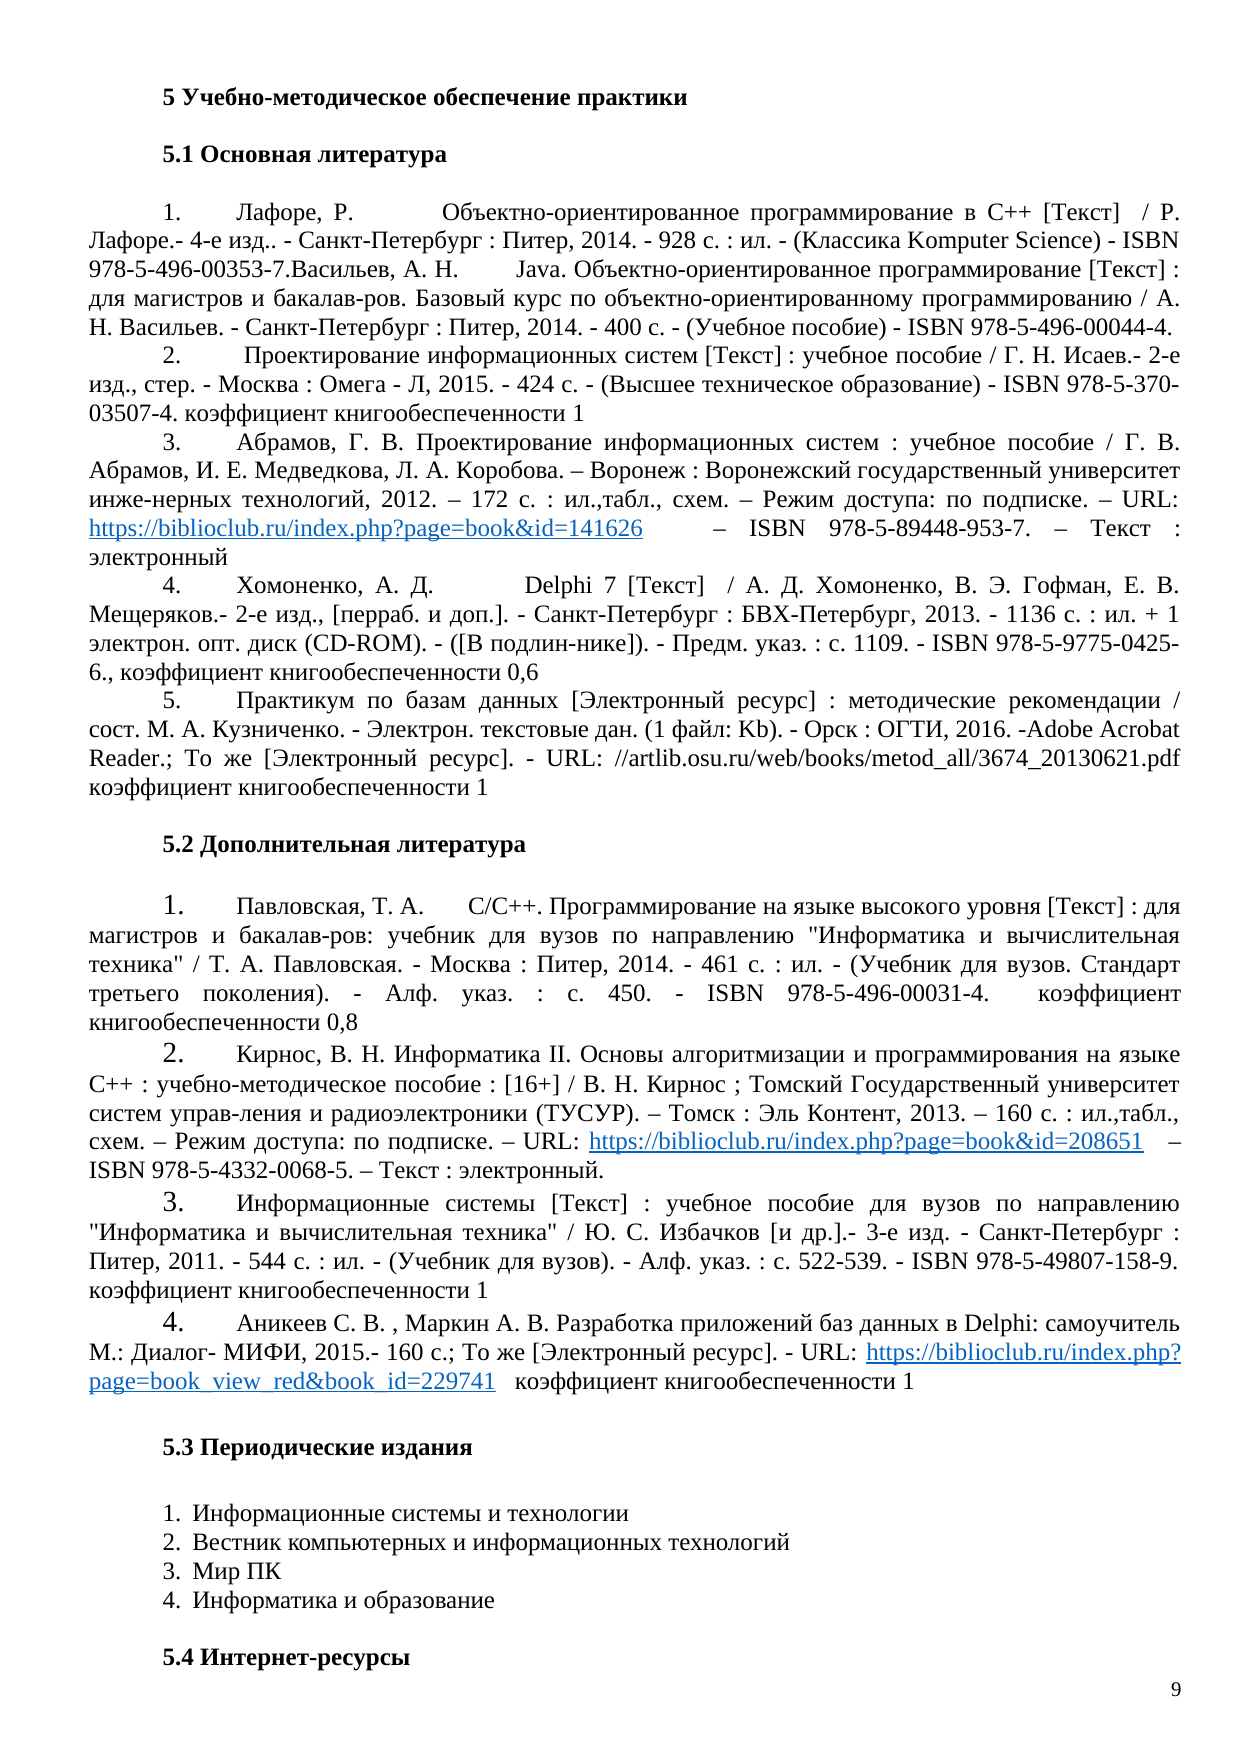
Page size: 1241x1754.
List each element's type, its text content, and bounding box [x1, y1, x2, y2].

text 5.2 Дополнительная литература [88, 829, 1181, 858]
list Информатика и образование [88, 1585, 1181, 1613]
text 5.4 Интернет-ресурсы [88, 1642, 1181, 1671]
list Кирнос, В. Н. Информатика II. Основы алгоритмизации и программирования на языке C++ : учебно-методическое пособие : [16+] / В. Н. Кирнос ; Томский Государственный университет систем управ-ления и радиоэлектроники (ТУСУР). – Томск : Эль Контент, 2013. – 160 с. : ил.,табл., схем. – Режим доступа: по подписке. – URL: https://biblioclub.ru/index.php?page=book&id=208651 – ISBN 978-5-4332-0068-5. – Текст : электронный. [88, 1035, 1181, 1184]
list Аникеев С. В. , Маркин А. В. Разработка приложений баз данных в Delphi: самоучитель М.: Диалог- МИФИ, 2015.- 160 с.; То же [Электронный ресурс]. - URL: https://biblioclub.ru/index.php?page=book_view_red&book_id=229741 коэффициент книгообеспеченности 1 [88, 1304, 1181, 1395]
list Практикум по базам данных [Электронный ресурс] : методические рекомендации / сост. М. А. Кузниченко. - Электрон. текстовые дан. (1 файл: Kb). - Орск : ОГТИ, 2016. -Adobe Acrobat Reader.; То же [Электронный ресурс]. - URL: //artlib.osu.ru/web/books/metod_all/3674_20130621.pdf коэффициент книгообеспеченности 1 [88, 686, 1181, 801]
list Информационные системы [Текст] : учебное пособие для вузов по направлению "Информатика и вычислительная техника" / Ю. С. Избачков [и др.].- 3-е изд. - Санкт-Петербург : Питер, 2011. - 544 с. : ил. - (Учебник для вузов). - Алф. указ. : с. 522-539. - ISBN 978-5-49807-158-9. коэффициент книгообеспеченности 1 [88, 1184, 1181, 1304]
list Вестник компьютерных и информационных технологий [88, 1527, 1181, 1556]
text 5.3 Периодические издания [88, 1432, 1181, 1461]
list Абрамов, Г. В. Проектирование информационных систем : учебное пособие / Г. В. Абрамов, И. Е. Медведкова, Л. А. Коробова. – Воронеж : Воронежский государственный университет инже-нерных технологий, 2012. – 172 с. : ил.,табл., схем. – Режим доступа: по подписке. – URL: https://biblioclub.ru/index.php?page=book&id=141626 – ISBN 978-5-89448-953-7. – Текст : электронный [88, 427, 1181, 571]
text 5 Учебно-методическое обеспечение практики [88, 82, 1181, 111]
list Информационные системы и технологии [88, 1498, 1181, 1527]
list Лафоре, Р. Объектно-ориентированное программирование в С++ [Текст] / Р. Лафоре.- 4-е изд.. - Санкт-Петербург : Питер, 2014. - 928 с. : ил. - (Классика Komputer Science) - ISBN 978-5-496-00353-7.Васильев, А. Н. Java. Объектно-ориентированное программирование [Текст] : для магистров и бакалав-ров. Базовый курс по объектно-ориентированному программированию / А. Н. Васильев. - Санкт-Петербург : Питер, 2014. - 400 с. - (Учебное пособие) - ISBN 978-5-496-00044-4. [88, 197, 1181, 341]
text 5.1 Основная литература [88, 139, 1181, 168]
list Проектирование информационных систем [Текст] : учебное пособие / Г. Н. Исаев.- 2-е изд., стер. - Москва : Омега - Л, 2015. - 424 с. - (Высшее техническое образование) - ISBN 978-5-370-03507-4. коэффициент книгообеспеченности 1 [88, 341, 1181, 427]
list Павловская, Т. А. С/С++. Программирование на языке высокого уровня [Текст] : для магистров и бакалав-ров: учебник для вузов по направлению "Информатика и вычислительная техника" / Т. А. Павловская. - Москва : Питер, 2014. - 461 с. : ил. - (Учебник для вузов. Стандарт третьего поколения). - Алф. указ. : с. 450. - ISBN 978-5-496-00031-4. коэффициент книгообеспеченности 0,8 [88, 887, 1181, 1035]
list Хомоненко, А. Д. Delphi 7 [Текст] / А. Д. Хомоненко, В. Э. Гофман, Е. В. Мещеряков.- 2-е изд., [перраб. и доп.]. - Санкт-Петербург : БВХ-Петербург, 2013. - 1136 с. : ил. + 1 электрон. опт. диск (CD-ROM). - ([В подлин-нике]). - Предм. указ. : с. 1109. - ISBN 978-5-9775-0425-6., коэффициент книгообеспеченности 0,6 [88, 571, 1181, 686]
list Мир ПК [88, 1556, 1181, 1585]
